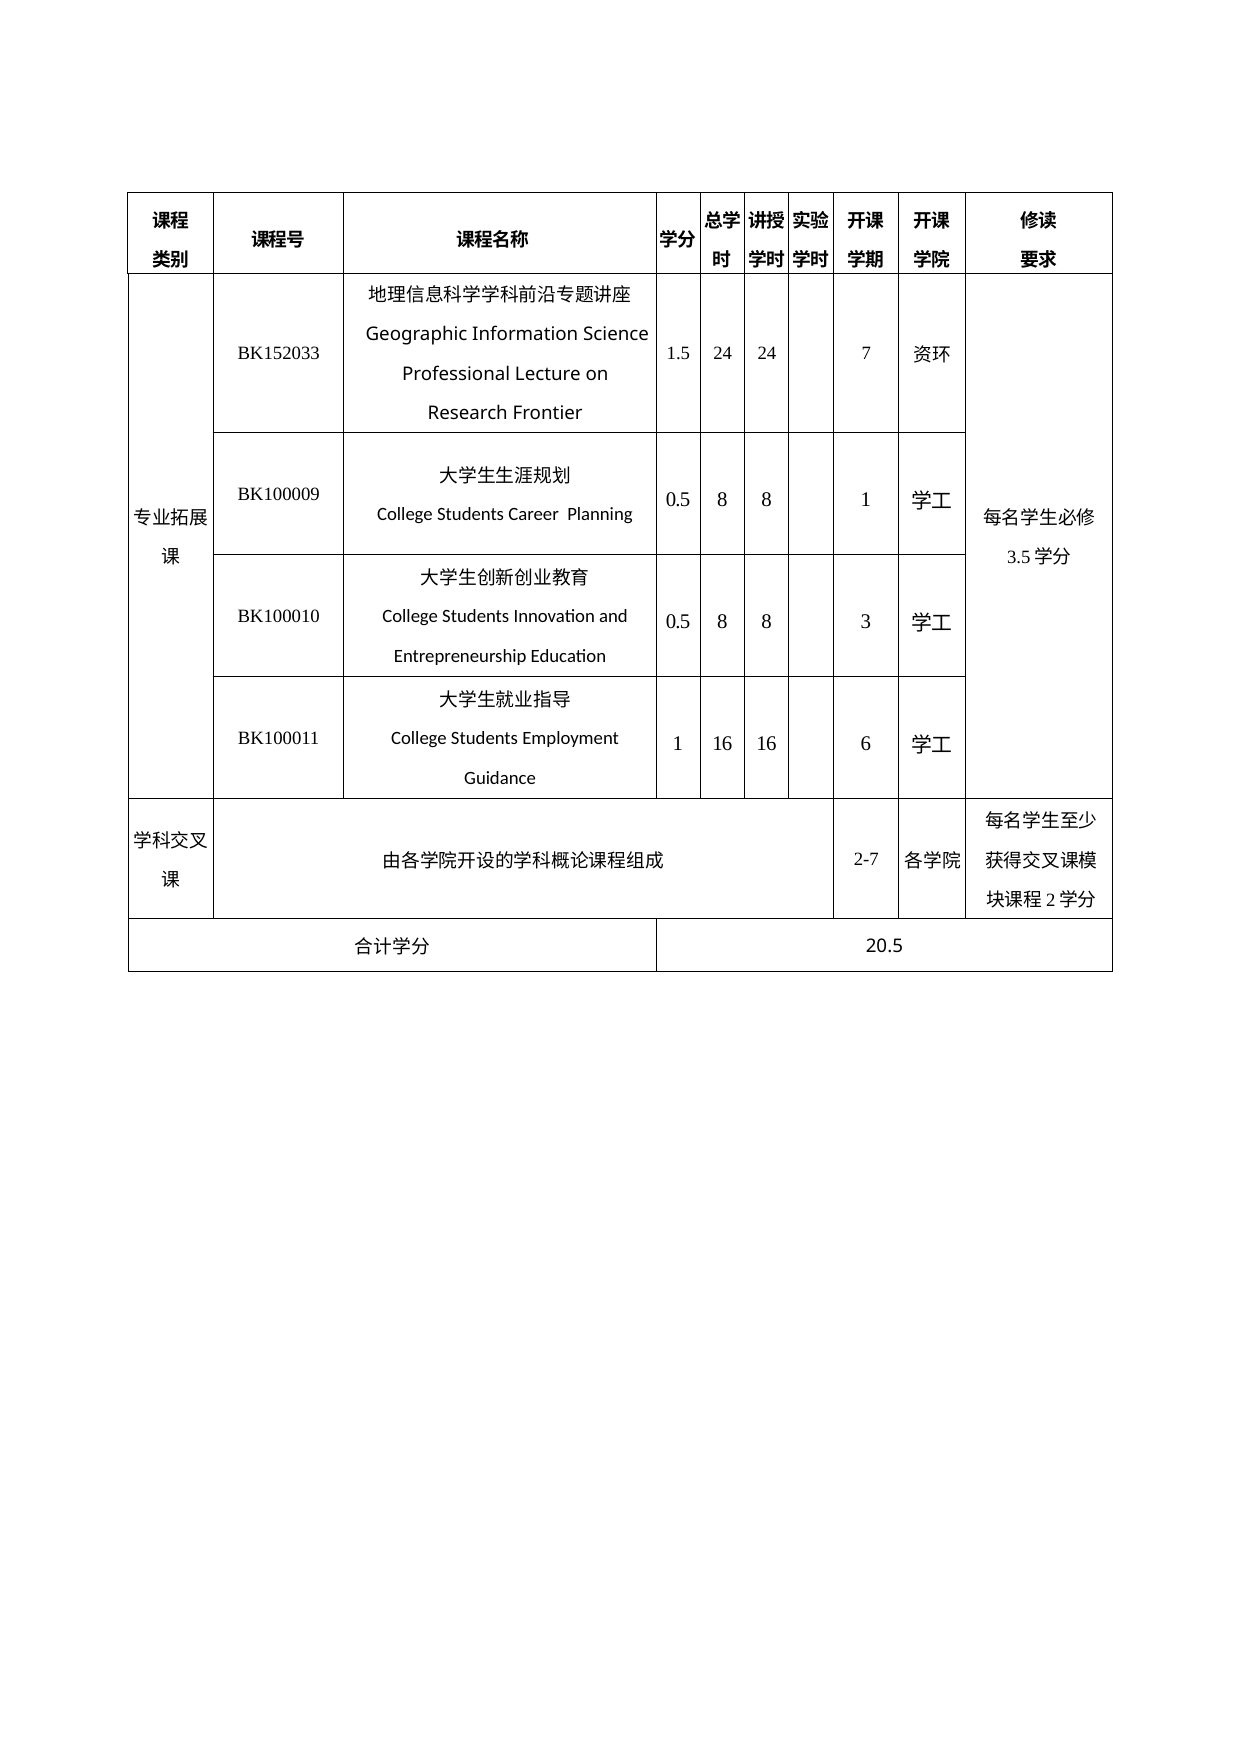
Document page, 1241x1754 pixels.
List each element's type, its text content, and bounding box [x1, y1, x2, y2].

table_cell [789, 555, 833, 676]
table_cell 总学时 [701, 193, 744, 272]
table_cell 大学生生涯规划 College Students Career Planning [344, 433, 656, 554]
table_cell 16 [701, 677, 744, 798]
table_cell 学科交叉课 [129, 799, 213, 918]
table_cell 学工 [899, 433, 965, 554]
table_cell 开课 学院 [899, 193, 965, 272]
table_cell 每名学生必修 3.5学分 [966, 274, 1112, 798]
table_cell 合计学分 [129, 919, 656, 971]
table_cell 讲授学时 [745, 193, 788, 272]
table_cell 各学院 [899, 799, 965, 918]
table_cell 开课 学期 [834, 193, 898, 272]
table_cell 0.5 [657, 555, 700, 676]
table_cell 学工 [899, 677, 965, 798]
table_cell 16 [745, 677, 788, 798]
table_cell 大学生就业指导 College Students Employment Guidance [344, 677, 656, 798]
table_cell 修读 要求 [966, 193, 1112, 272]
table_cell 1 [657, 677, 700, 798]
table_cell 8 [701, 433, 744, 554]
table_cell 专业拓展课 [129, 274, 213, 798]
table_cell 1.5 [657, 274, 700, 432]
table_cell 地理信息科学学科前沿专题讲座 Geographic Information Science Professional Lecture on Research Frontier [344, 274, 656, 432]
table_cell [789, 677, 833, 798]
table_cell 7 [834, 274, 898, 432]
table_cell 大学生创新创业教育 College Students Innovation and Entrepreneurship Education [344, 555, 656, 676]
table_cell 学工 [899, 555, 965, 676]
table_cell 课程号 [214, 193, 343, 272]
table_cell 3 [834, 555, 898, 676]
table_cell [789, 274, 833, 432]
table_cell BK100010 [214, 555, 343, 676]
table_cell 课程名称 [344, 193, 656, 272]
table_cell 2-7 [834, 799, 898, 918]
table_cell BK100009 [214, 433, 343, 554]
table_cell 由各学院开设的学科概论课程组成 [214, 799, 833, 918]
table_cell BK100011 [214, 677, 343, 798]
table_cell 学分 [657, 193, 700, 272]
table_cell 8 [745, 433, 788, 554]
table_cell 课程 类别 [128, 193, 213, 272]
table_cell 0.5 [657, 433, 700, 554]
table_cell 实验学时 [789, 193, 833, 272]
table_cell BK152033 [214, 274, 343, 432]
table_cell 6 [834, 677, 898, 798]
table_cell 8 [701, 555, 744, 676]
table_cell 24 [701, 274, 744, 432]
table_cell 每名学生至少获得交叉课模块课程2学分 [966, 799, 1112, 918]
table_cell [789, 433, 833, 554]
table_cell 资环 [899, 274, 965, 432]
table_cell 24 [745, 274, 788, 432]
table_cell 20.5 [657, 919, 1112, 971]
table_cell 1 [834, 433, 898, 554]
table_cell 8 [745, 555, 788, 676]
